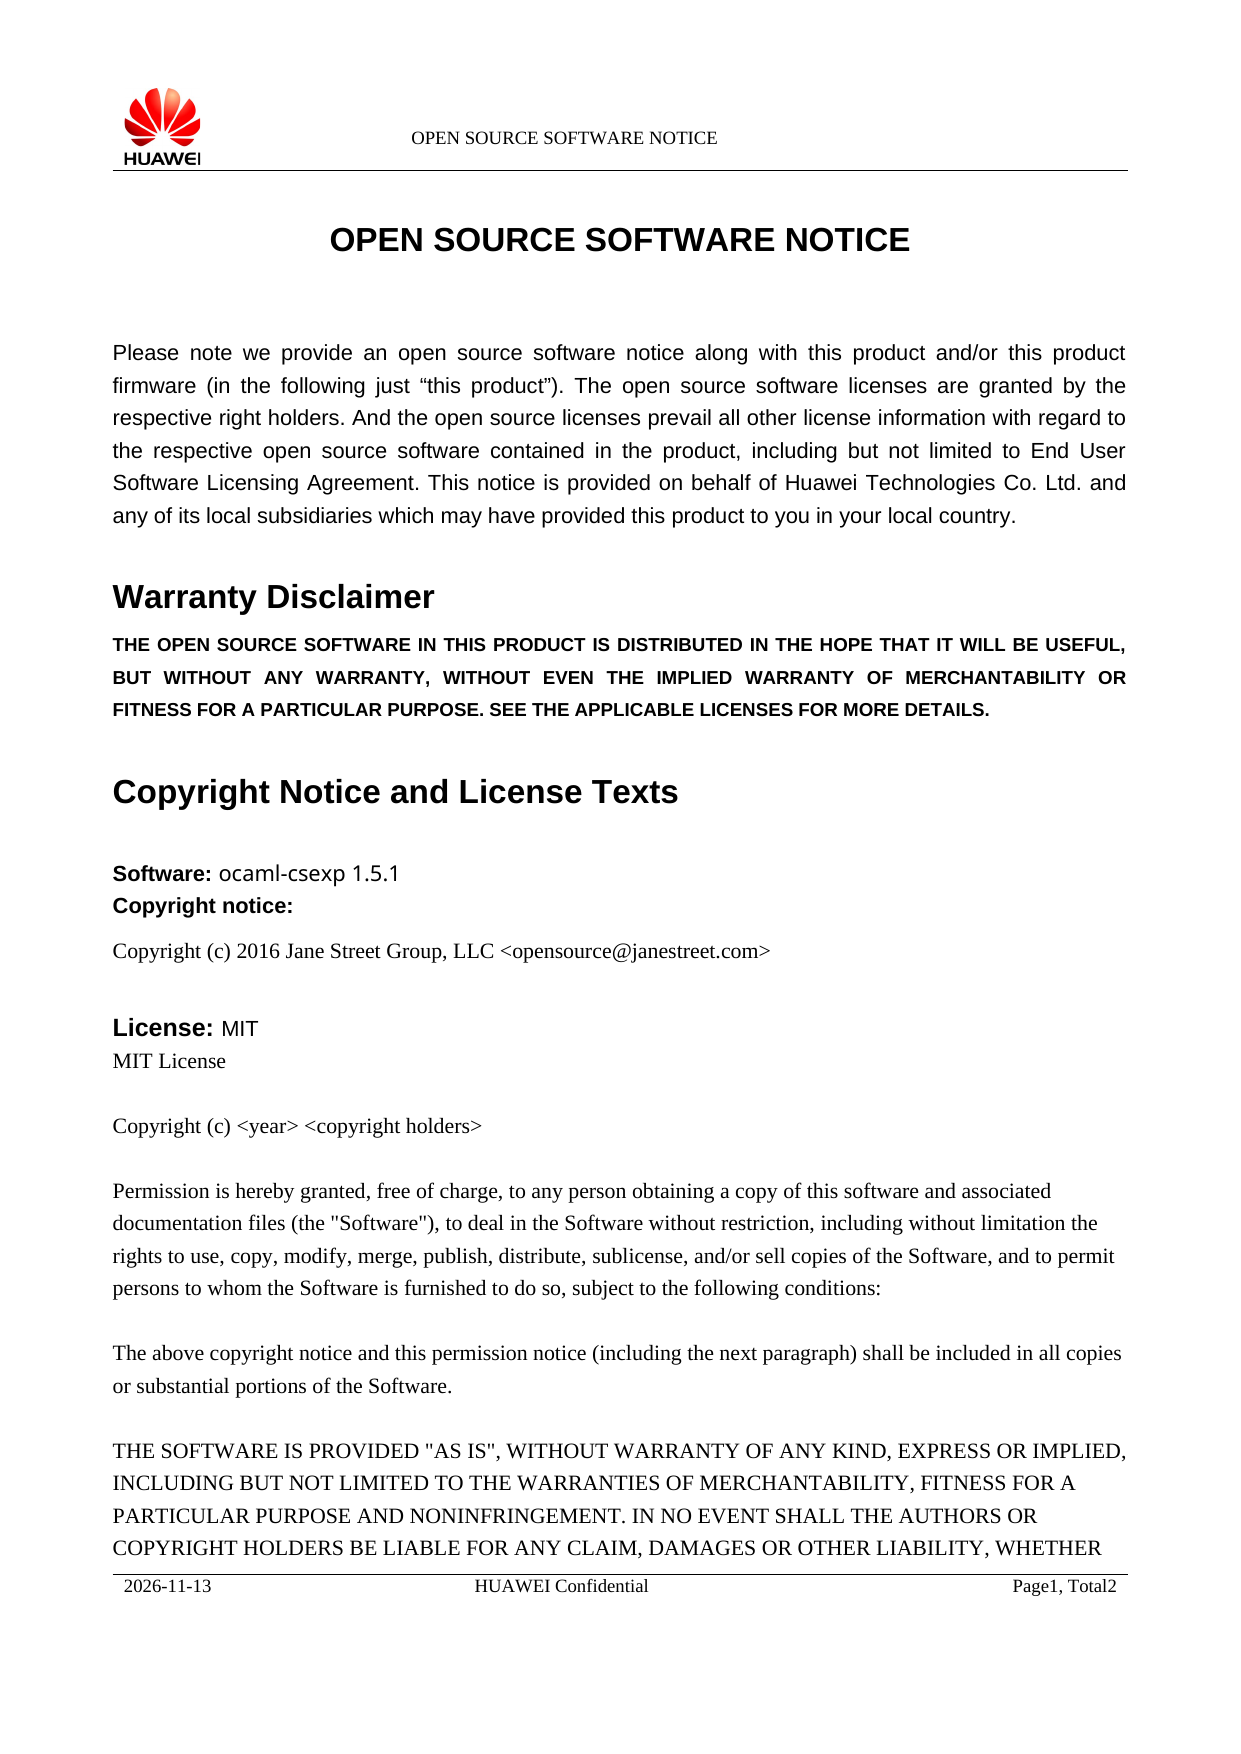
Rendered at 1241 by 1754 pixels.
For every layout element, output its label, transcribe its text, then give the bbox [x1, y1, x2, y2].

text Copyright notice: [112, 889, 1128, 921]
title Software: ocaml-csexp 1.5.1 [112, 856, 1128, 889]
text Warranty Disclaimer [112, 564, 1128, 629]
text License: MIT [112, 1012, 1128, 1044]
text Copyright Notice and License Texts [112, 759, 1128, 824]
text Please note we provide an open source software notice along with this product and/or this product firmware (in the following just “this product”). The open source software licenses are granted by the respective right holders. And the open source licenses prevail all other license information with regard to the respective open source software contained in the product, including but not limited to End User Software Licensing Agreement. This notice is provided on behalf of Huawei Technologies Co. Ltd. and any of its local subsidiaries which may have provided this product to you in your local country. [112, 336, 1128, 531]
text OPEN SOURCE SOFTWARE NOTICE [112, 206, 1128, 271]
picture [124, 88, 201, 165]
text The open source software in this product is distributed in the hope that it will be useful, but WITHOUT ANY WARRANTY, without even the implied warranty of MERCHANTABILITY or FITNESS FOR A PARTICULAR PURPOSE. See the applicable licenses for more details. [112, 629, 1128, 726]
text Copyright (c) 2016 Jane Street Group, LLC <opensource@janestreet.com> [112, 934, 1128, 966]
